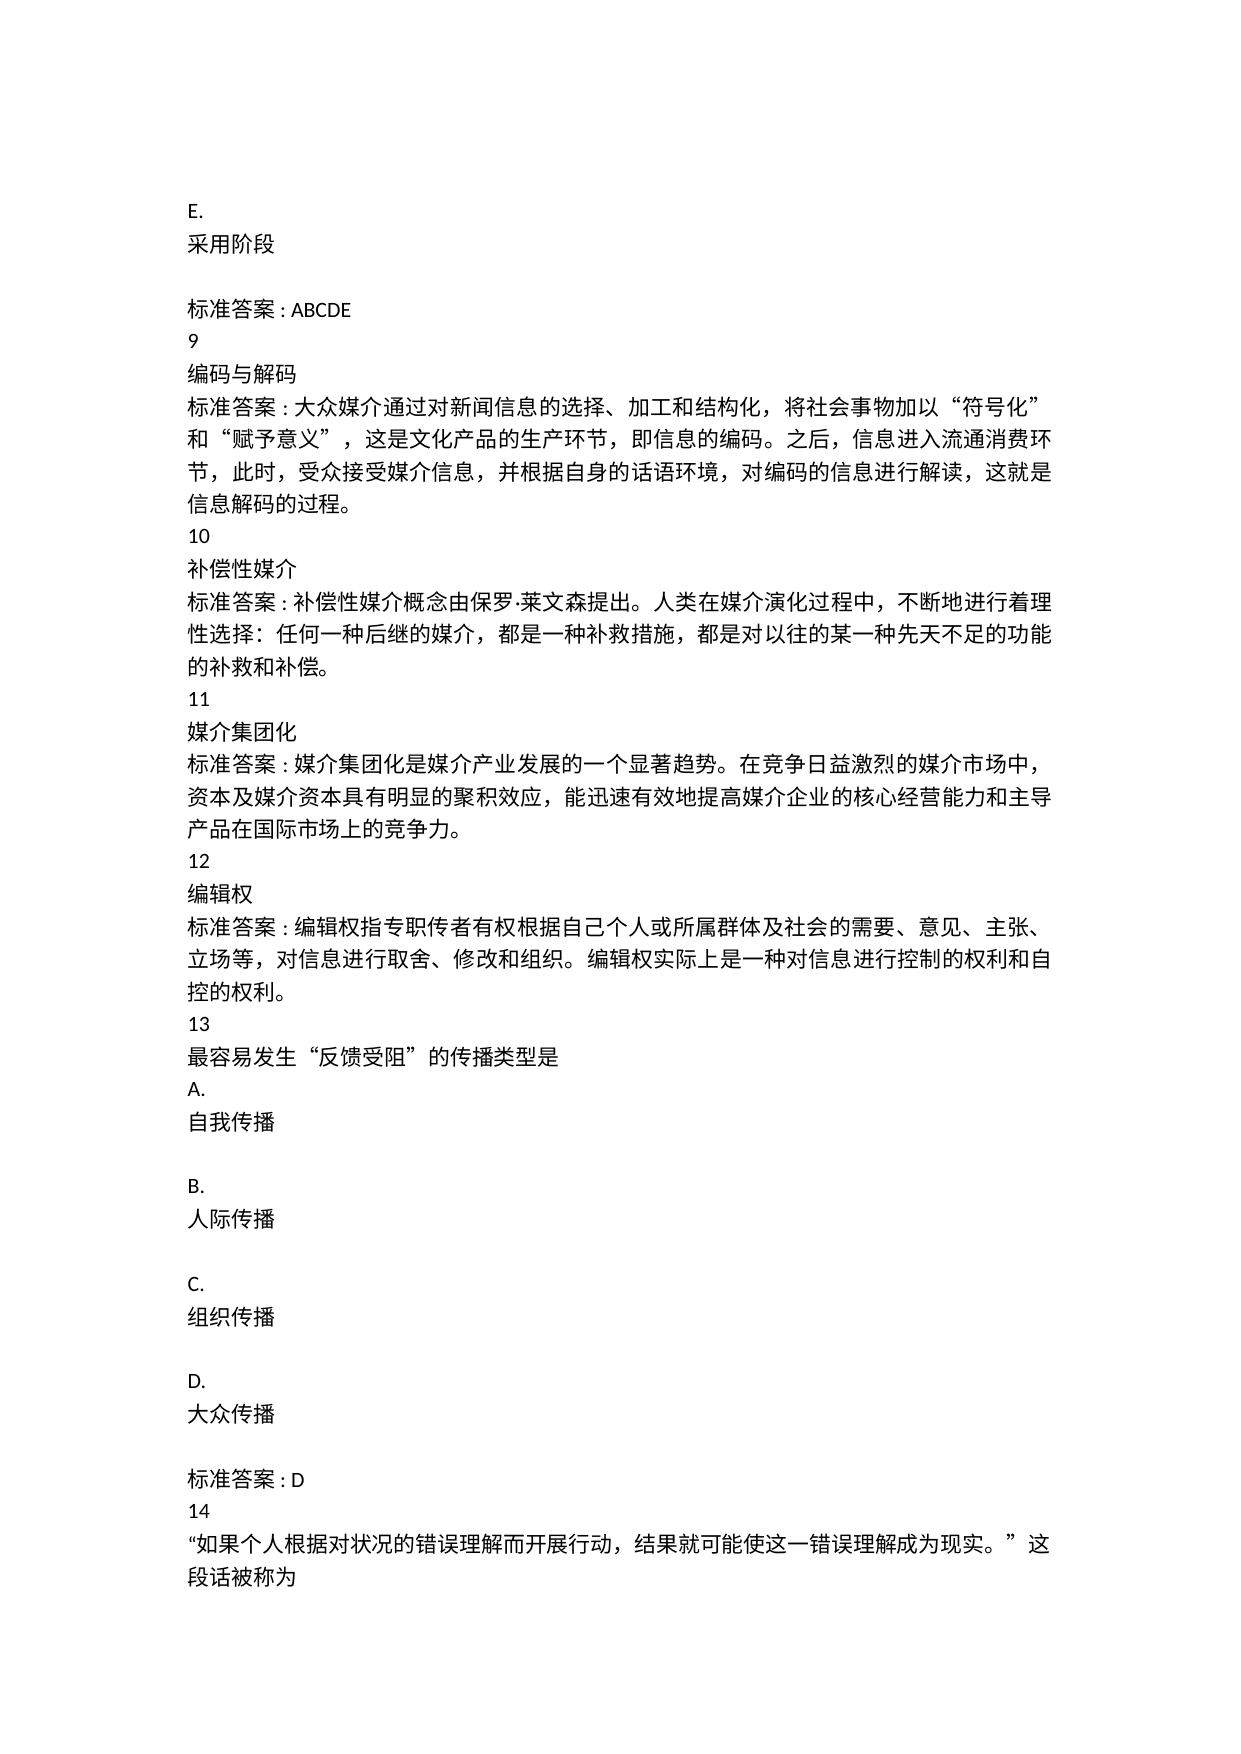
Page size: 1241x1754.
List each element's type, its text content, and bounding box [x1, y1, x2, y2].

text 编码与解码 [187, 357, 1053, 389]
text 自我传播 [187, 1104, 1053, 1137]
text 组织传播 [187, 1299, 1053, 1332]
text 10 [187, 519, 1053, 552]
text “如果个人根据对状况的错误理解而开展行动，结果就可能使这一错误理解成为现实。”这段话被称为 [187, 1527, 1053, 1592]
text 标准答案 : 补偿性媒介概念由保罗·莱文森提出。人类在媒介演化过程中，不断地进行着理性选择：任何一种后继的媒介，都是一种补救措施，都是对以往的某一种先天不足的功能的补救和补偿。 [187, 584, 1053, 682]
text 标准答案 : 编辑权指专职传者有权根据自己个人或所属群体及社会的需要、意见、主张、立场等，对信息进行取舍、修改和组织。编辑权实际上是一种对信息进行控制的权利和自控的权利。 [187, 909, 1053, 1007]
text 大众传播 [187, 1397, 1053, 1429]
text 最容易发生“反馈受阻”的传播类型是 [187, 1039, 1053, 1072]
text 12 [187, 844, 1053, 877]
text 标准答案 : D [187, 1462, 1053, 1494]
text A. [187, 1072, 1053, 1104]
text 采用阶段 [187, 227, 1053, 259]
text 标准答案 : ABCDE [187, 292, 1053, 324]
text D. [187, 1364, 1053, 1397]
text 补偿性媒介 [187, 552, 1053, 584]
text 9 [187, 324, 1053, 357]
text E. [187, 194, 1053, 227]
text 标准答案 : 大众媒介通过对新闻信息的选择、加工和结构化，将社会事物加以“符号化”和“赋予意义”，这是文化产品的生产环节，即信息的编码。之后，信息进入流通消费环节，此时，受众接受媒介信息，并根据自身的话语环境，对编码的信息进行解读，这就是信息解码的过程。 [187, 389, 1053, 519]
text 编辑权 [187, 877, 1053, 909]
text B. [187, 1169, 1053, 1202]
text 13 [187, 1007, 1053, 1039]
text 11 [187, 682, 1053, 714]
text 14 [187, 1494, 1053, 1527]
text C. [187, 1267, 1053, 1299]
text 媒介集团化 [187, 714, 1053, 747]
text 标准答案 : 媒介集团化是媒介产业发展的一个显著趋势。在竞争日益激烈的媒介市场中，资本及媒介资本具有明显的聚积效应，能迅速有效地提高媒介企业的核心经营能力和主导产品在国际市场上的竞争力。 [187, 747, 1053, 844]
text 人际传播 [187, 1202, 1053, 1234]
